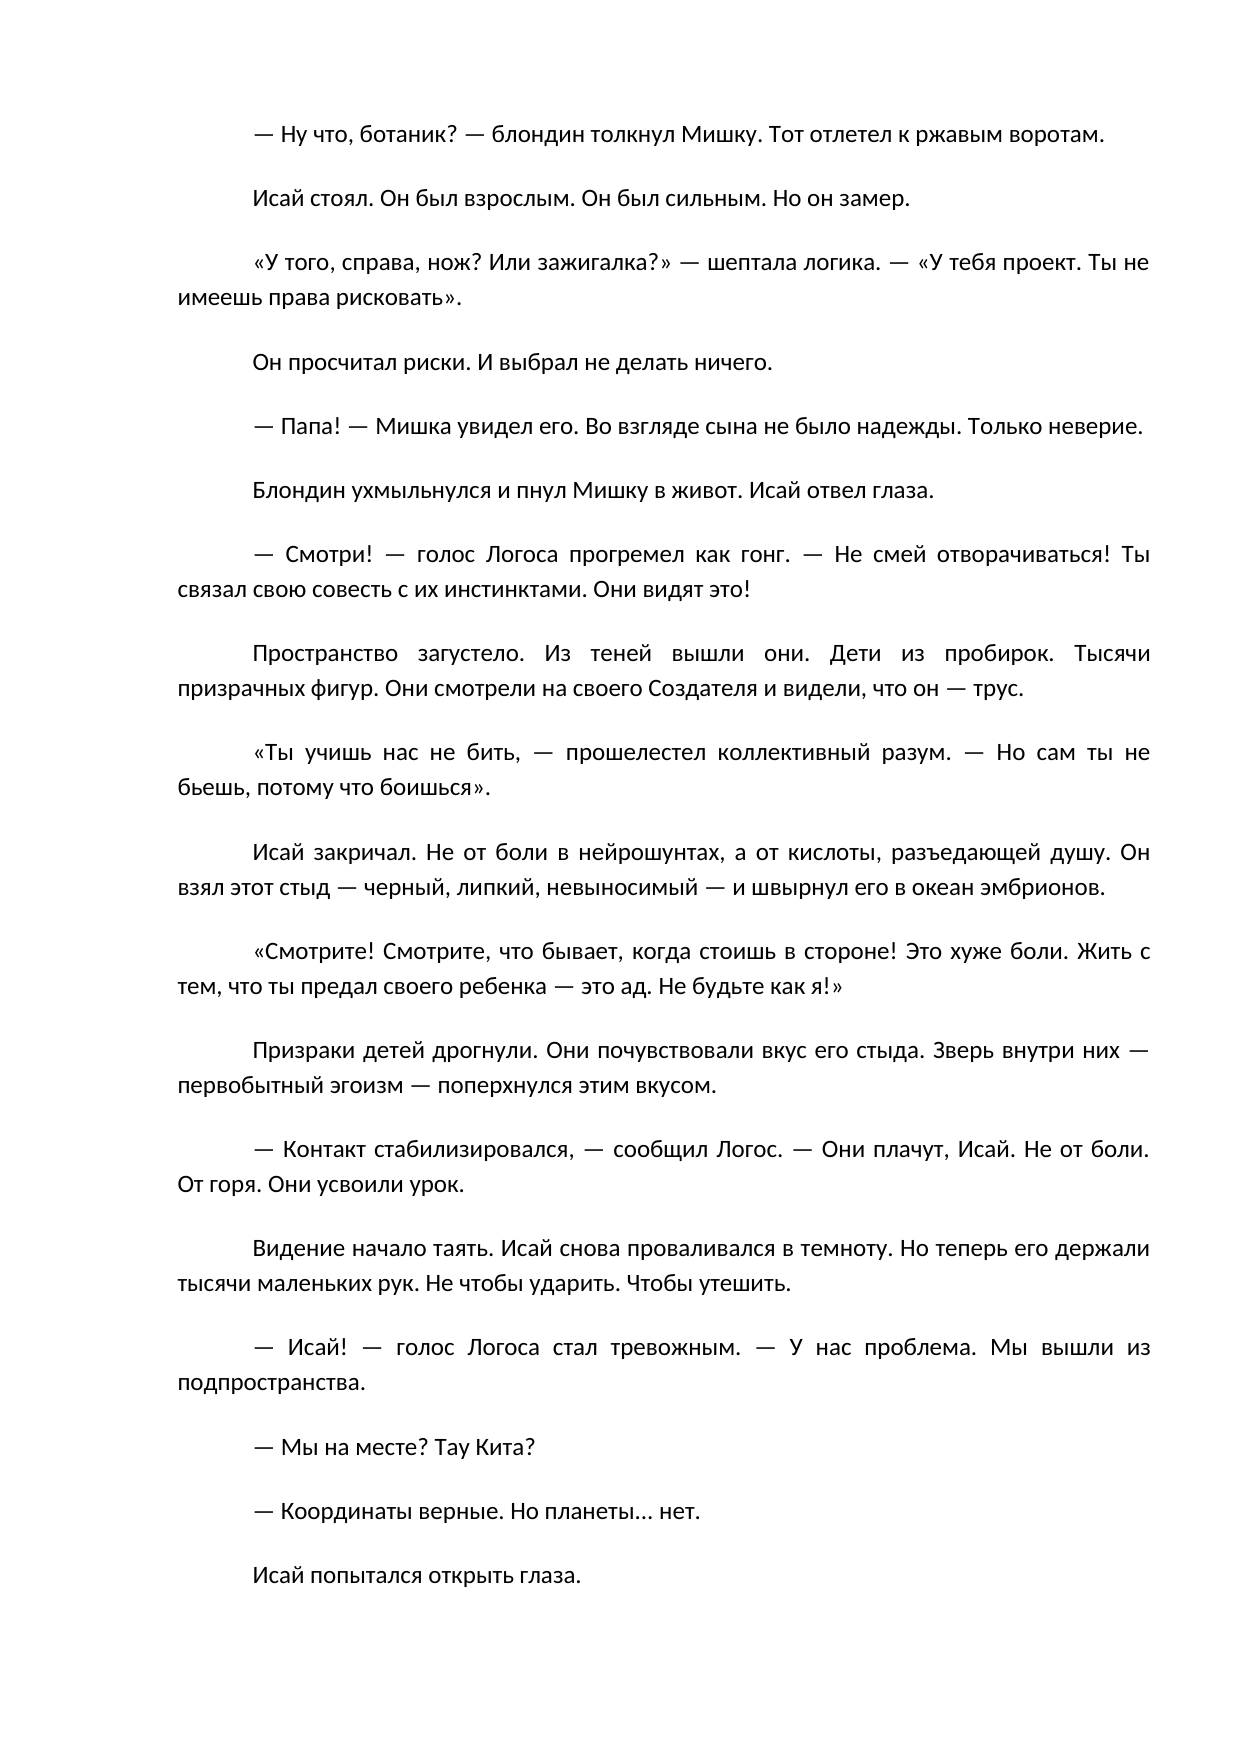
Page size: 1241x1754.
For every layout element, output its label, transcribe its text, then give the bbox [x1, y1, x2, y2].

text Исай закричал. Не от боли в нейрошунтах, а от кислоты, разъедающей душу. Он взял этот стыд — черный, липкий, невыносимый — и швырнул его в океан эмбрионов. [177, 836, 1152, 901]
text «У того, справа, нож? Или зажигалка?» — шептала логика. — «У тебя проект. Ты не имеешь права рисковать». [177, 246, 1152, 312]
text Призраки детей дрогнули. Они почувствовали вкус его стыда. Зверь внутри них — первобытный эгоизм — поперхнулся этим вкусом. [177, 1034, 1152, 1099]
text — Координаты верные. Но планеты... нет. [177, 1495, 1152, 1525]
text Исай стоял. Он был взрослым. Он был сильным. Но он замер. [177, 182, 1152, 213]
text Блондин ухмыльнулся и пнул Мишку в живот. Исай отвел глаза. [177, 474, 1152, 504]
text Пространство загустело. Из теней вышли они. Дети из пробирок. Тысячи призрачных фигур. Они смотрели на своего Создателя и видели, что он — трус. [177, 637, 1152, 703]
text — Исай! — голос Логоса стал тревожным. — У нас проблема. Мы вышли из подпространства. [177, 1331, 1152, 1397]
text — Папа! — Мишка увидел его. Во взгляде сына не было надежды. Только неверие. [177, 410, 1152, 440]
text Он просчитал риски. И выбрал не делать ничего. [177, 346, 1152, 376]
text Видение начало таять. Исай снова проваливался в темноту. Но теперь его держали тысячи маленьких рук. Не чтобы ударить. Чтобы утешить. [177, 1232, 1152, 1298]
text «Смотрите! Смотрите, что бывает, когда стоишь в стороне! Это хуже боли. Жить с тем, что ты предал своего ребенка — это ад. Не будьте как я!» [177, 935, 1152, 1000]
text — Смотри! — голос Логоса прогремел как гонг. — Не смей отворачиваться! Ты связал свою совесть с их инстинктами. Они видят это! [177, 538, 1152, 604]
text — Контакт стабилизировался, — сообщил Логос. — Они плачут, Исай. Не от боли. От горя. Они усвоили урок. [177, 1133, 1152, 1199]
text «Ты учишь нас не бить, — прошелестел коллективный разум. — Но сам ты не бьешь, потому что боишься». [177, 736, 1152, 802]
text — Ну что, ботаник? — блондин толкнул Мишку. Тот отлетел к ржавым воротам. [177, 118, 1152, 149]
text — Мы на месте? Тау Кита? [177, 1431, 1152, 1461]
text Исай попытался открыть глаза. [177, 1559, 1152, 1589]
